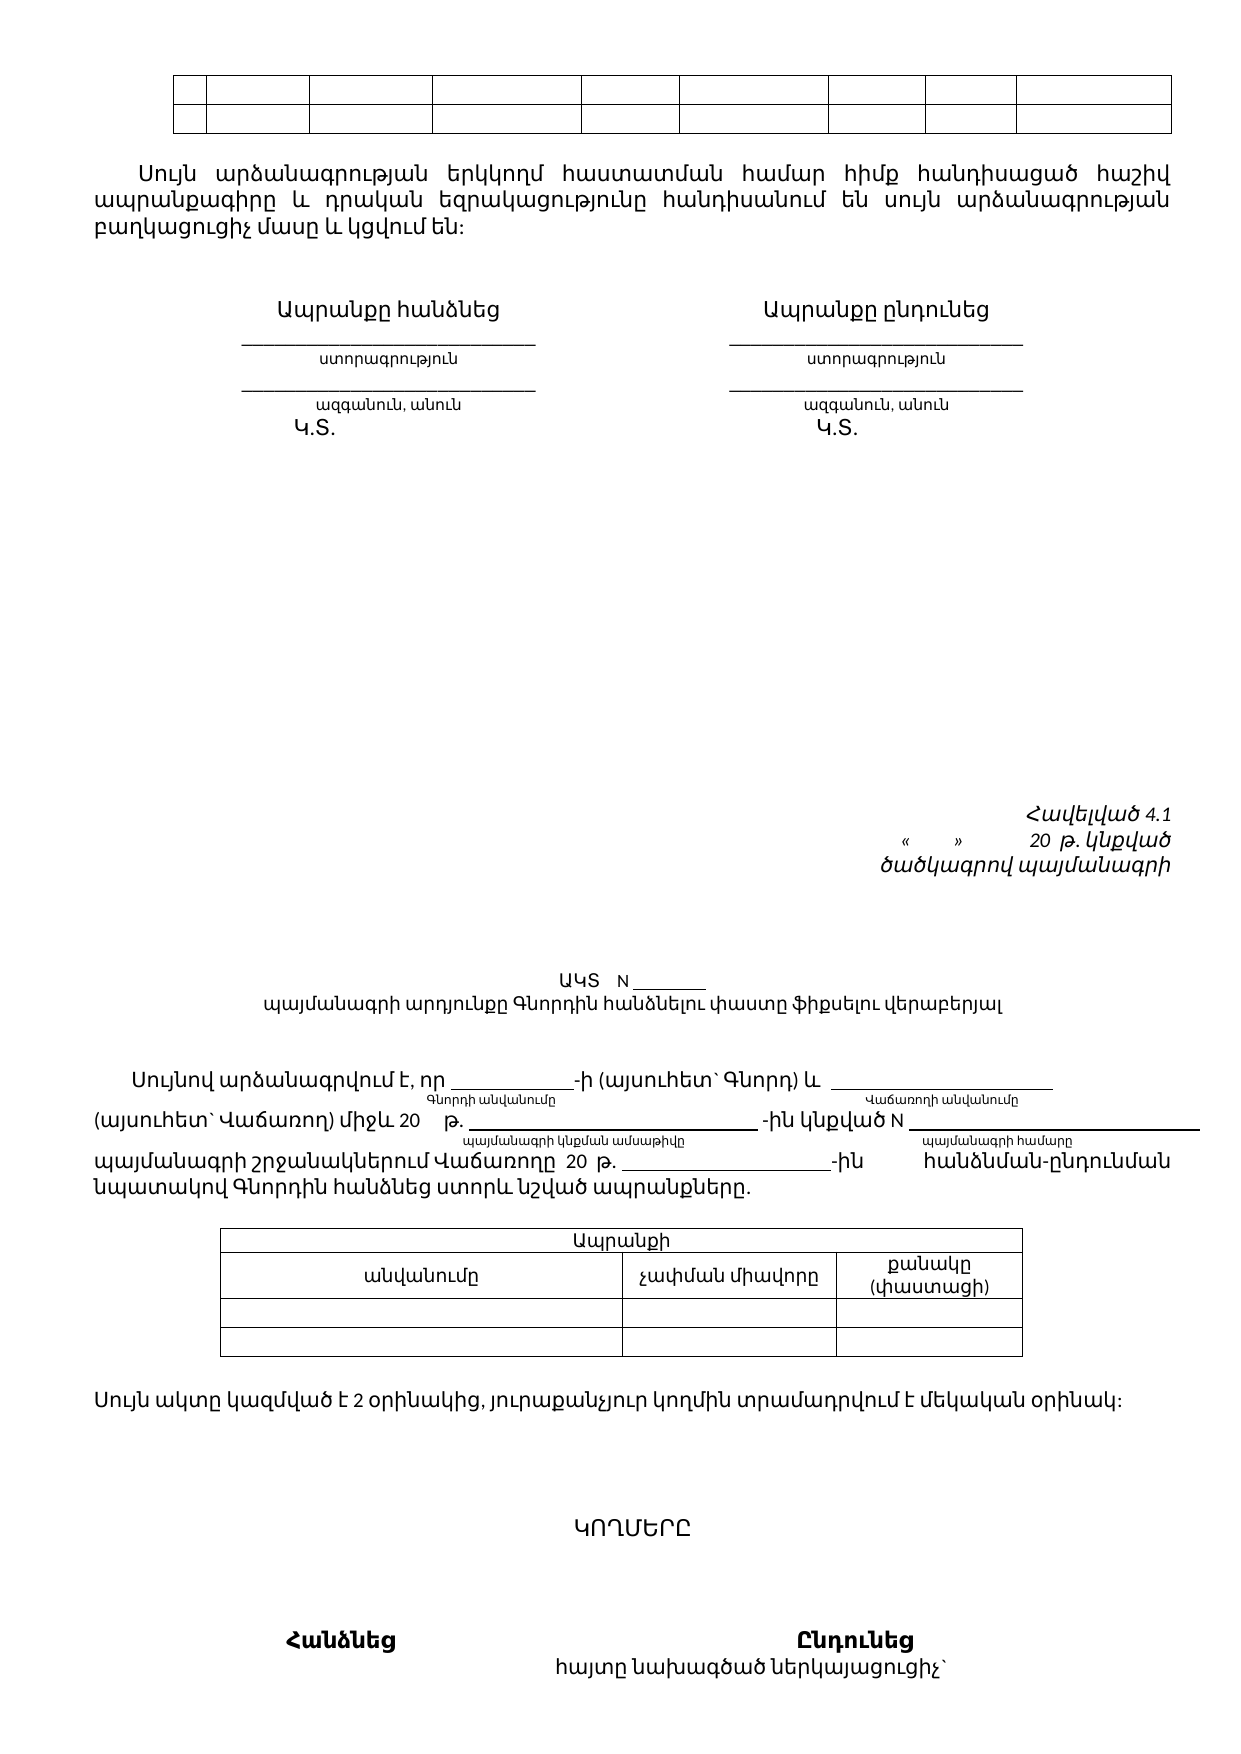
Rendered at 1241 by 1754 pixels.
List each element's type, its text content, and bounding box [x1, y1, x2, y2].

text ծածկագրով պայմանագրի [94, 852, 1171, 878]
table_header Ապրանքը հանձնեց [145, 296, 632, 322]
table_cell [829, 76, 925, 104]
table_cell [926, 105, 1016, 132]
table_cell [829, 105, 925, 132]
text Հավելված 4.1 [94, 802, 1171, 827]
table_cell [310, 105, 432, 132]
table_cell ___________________________ ստորագրություն [633, 323, 1120, 368]
table_cell ___________________________ ազգանուն, անուն [145, 368, 632, 414]
table_cell [582, 105, 679, 132]
table_cell [174, 105, 206, 132]
table_cell չափման միավորը [623, 1253, 836, 1298]
text պայմանագրի կնքման ամսաթիվը պայմանագրի համարը [94, 1133, 1209, 1148]
text ԱԿՏ N [94, 969, 1171, 992]
table_cell [623, 1299, 836, 1327]
table_header Հանձնեց [105, 1626, 577, 1654]
table_cell ___________________________ ստորագրություն [145, 323, 632, 368]
table_cell [207, 105, 309, 132]
table_cell [1017, 76, 1171, 104]
table_cell [310, 76, 432, 104]
text Սույնով արձանագրվում է, որ -ի (այսուհետ` Գնորդ) և [37, 1067, 1171, 1092]
table_cell քանակը (փաստացի) [837, 1253, 1022, 1298]
table_cell Կ.Տ. [633, 414, 1120, 441]
table_header Ապրանքի [221, 1229, 1022, 1252]
table_cell [221, 1299, 622, 1327]
table_cell [207, 76, 309, 104]
table_cell [582, 76, 679, 104]
table_cell [837, 1328, 1022, 1356]
table_header Ընդունեց [577, 1626, 1091, 1654]
table_cell [623, 1328, 836, 1356]
table_cell [433, 76, 581, 104]
text ԿՈՂՄԵՐԸ [94, 1514, 1171, 1542]
table_cell [680, 105, 828, 132]
text պայմանագրի արդյունքը Գնորդին հանձնելու փաստը ֆիքսելու վերաբերյալ [94, 992, 1171, 1015]
table_header Ապրանքը ընդունեց [633, 296, 1120, 322]
text (այսուհետ` Վաճառող) միջև 20 թ. -ին կնքված N [94, 1108, 1209, 1133]
text Սույն ակտը կազմված է 2 օրինակից, յուրաքանչյուր կողմին տրամադրվում է մեկական օրինակ: [94, 1387, 1171, 1412]
text Սույն արձանագրության երկկողմ հաստատման համար հիմք հանդիսացած հաշիվ ապրանքագիրը և դրական եզրակացությունը հանդիսանում են սույն արձանագրության բաղկացուցիչ մասը և կցվում են: [94, 160, 1171, 240]
text հայտը նախագծած ներկայացուցիչ` [94, 1654, 1171, 1680]
text Գնորդի անվանումը Վաճառողի անվանումը [37, 1092, 1171, 1108]
table_cell [174, 76, 206, 104]
table_cell անվանումը [221, 1253, 622, 1298]
table_cell [433, 105, 581, 132]
table_cell [837, 1299, 1022, 1327]
text պայմանագրի շրջանակներում Վաճառողը 20 թ. -ին հանձնման-ընդունման նպատակով Գնորդին հանձնեց ստորև նշված ապրանքները. [94, 1148, 1171, 1199]
text « » 20 թ. կնքված [94, 827, 1171, 852]
table_cell ___________________________ ազգանուն, անուն [633, 368, 1120, 414]
table_cell [1017, 105, 1171, 132]
table_cell [680, 76, 828, 104]
table_cell [221, 1328, 622, 1356]
table_cell [926, 76, 1016, 104]
table_cell Կ.Տ. [145, 414, 632, 441]
